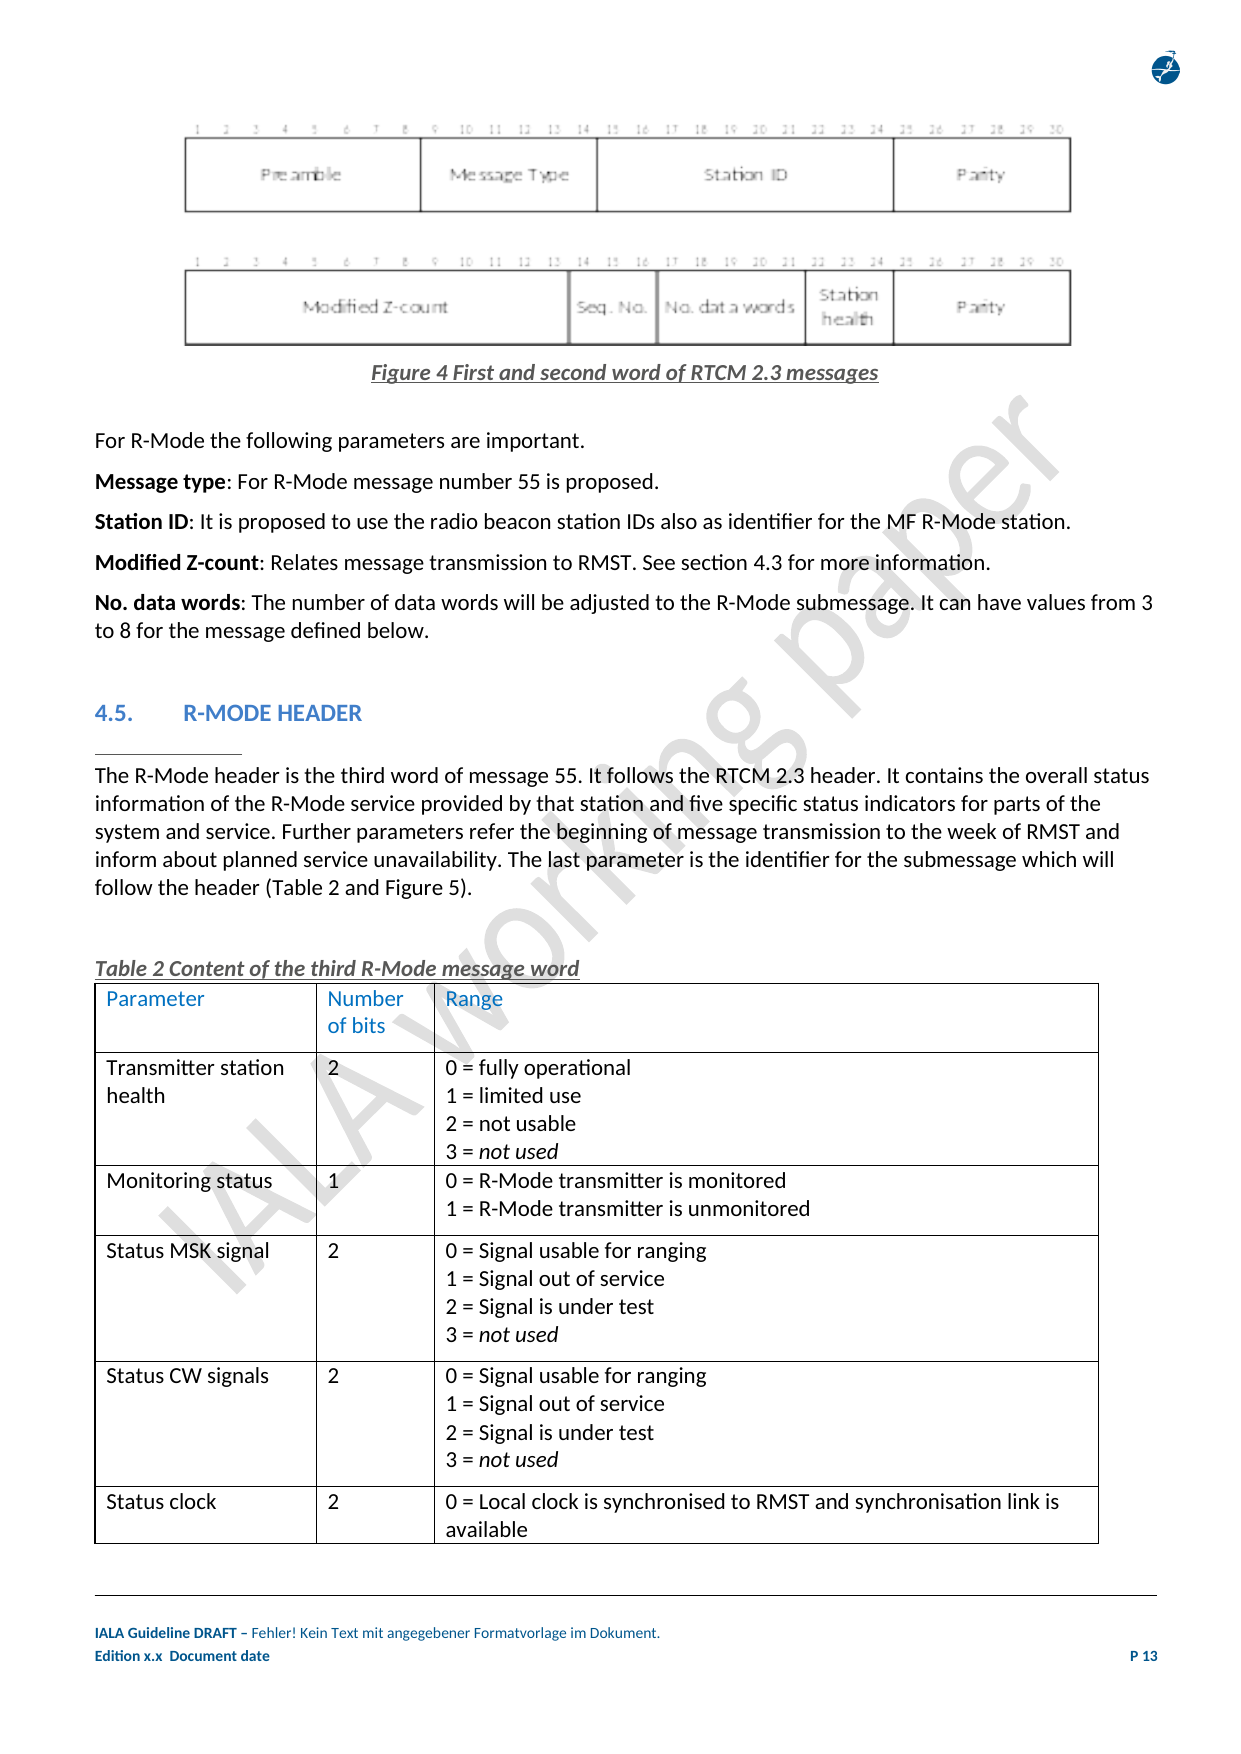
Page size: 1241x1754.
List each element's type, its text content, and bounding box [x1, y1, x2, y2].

table_cell 0 = fully operational 1 = limited use 2 = not usable 3 = not used [435, 1053, 1098, 1165]
table_cell 0 = R-Mode transmitter is monitored 1 = R-Mode transmitter is unmonitored [435, 1166, 1098, 1235]
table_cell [435, 1487, 1098, 1543]
table_cell 2 [317, 1053, 434, 1165]
text Message type: For R-Mode message number 55 is proposed. [94, 467, 1157, 495]
table_cell Monitoring status [96, 1166, 316, 1235]
subtitle R-Mode header [94, 698, 1157, 728]
table_header Number of bits [317, 984, 434, 1052]
picture [1120, 0, 1239, 119]
table_cell Status MSK signal [96, 1236, 316, 1361]
table_cell 2 [317, 1236, 434, 1361]
text Modified Z-count: Relates message transmission to RMST. See section 4.3 for more information. [94, 548, 1157, 576]
table_cell 0 = Signal usable for ranging 1 = Signal out of service 2 = Signal is under test 3 = not used [435, 1362, 1098, 1486]
text Figure 4 First and second word of RTCM 2.3 messages [94, 358, 1157, 386]
table_cell 2 [317, 1487, 434, 1543]
table_cell 0 = Signal usable for ranging 1 = Signal out of service 2 = Signal is under test 3 = not used [435, 1236, 1098, 1361]
table_cell 2 [317, 1362, 434, 1486]
text The R-Mode header is the third word of message 55. It follows the RTCM 2.3 header. It contains the overall status information of the R-Mode service provided by that station and five specific status indicators for parts of the system and service. Further parameters refer the beginning of message transmission to the week of RMST and inform about planned service unavailability. The last parameter is the identifier for the submessage which will follow the header (Table 2 and Figure 5). [94, 761, 1157, 902]
table_cell Status clock [96, 1487, 316, 1543]
text For R-Mode the following parameters are important. [94, 426, 1157, 454]
text Station ID: It is proposed to use the radio beacon station IDs also as identifier for the MF R-Mode station. [94, 507, 1157, 536]
table_header Range [435, 984, 1098, 1052]
text No. data words: The number of data words will be adjusted to the R-Mode submessage. It can have values from 3 to 8 for the message defined below. [94, 588, 1157, 644]
table_cell Transmitter station health [96, 1053, 316, 1165]
text Table 2 Content of the third R-Mode message word [94, 954, 1157, 983]
table_cell Status CW signals [96, 1362, 316, 1486]
table_header Parameter [96, 984, 316, 1052]
table_cell 1 [317, 1166, 434, 1235]
